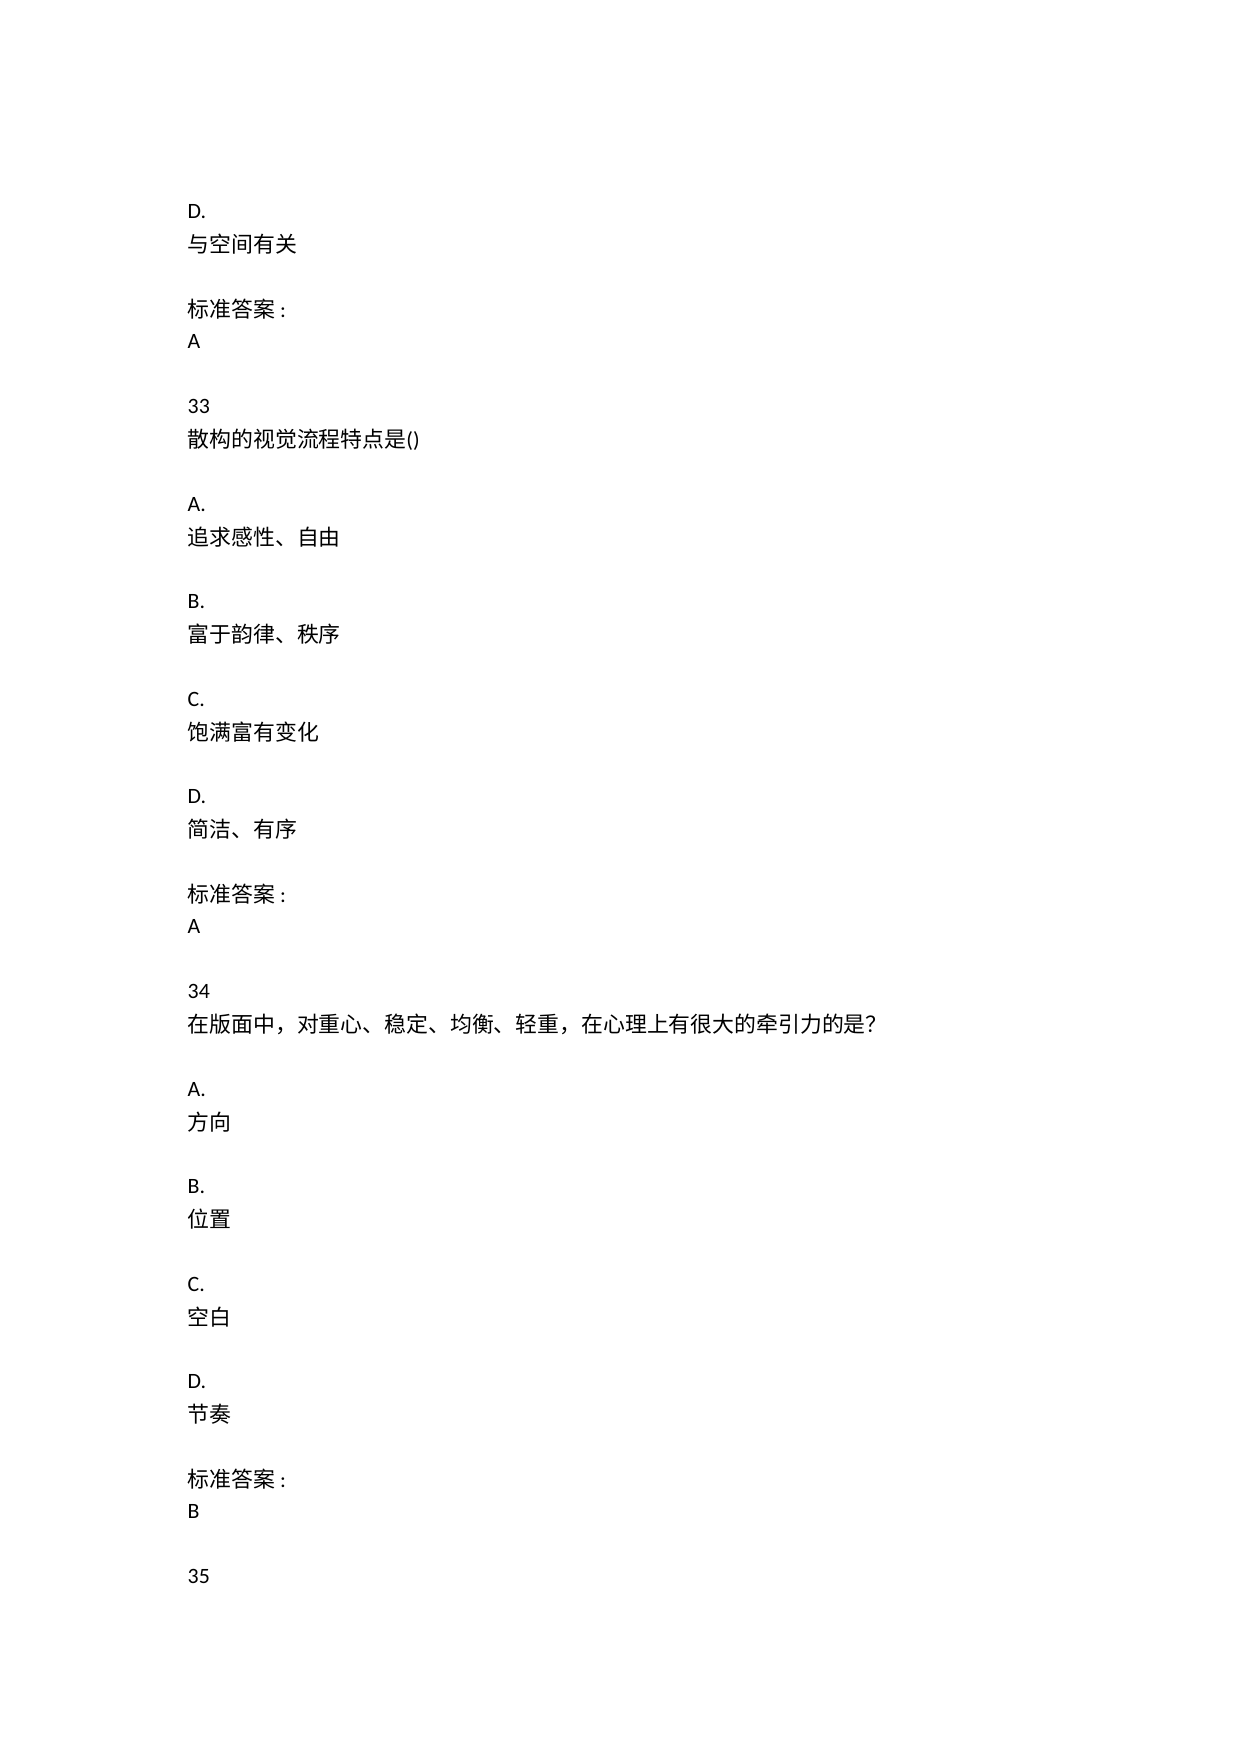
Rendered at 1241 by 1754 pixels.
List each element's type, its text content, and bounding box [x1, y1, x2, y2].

text 追求感性、自由 [187, 519, 1053, 552]
text D. [187, 1364, 1053, 1397]
text C. [187, 1267, 1053, 1299]
text 与空间有关 [187, 227, 1053, 259]
text 在版面中，对重心、稳定、均衡、轻重，在心理上有很大的牵引力的是？ [187, 1007, 1053, 1039]
text A. [187, 1072, 1053, 1104]
text A [187, 324, 1053, 357]
text 空白 [187, 1299, 1053, 1332]
text B [187, 1494, 1053, 1527]
text D. [187, 779, 1053, 812]
text 标准答案 : [187, 877, 1053, 909]
text 33 [187, 389, 1053, 422]
text 简洁、有序 [187, 812, 1053, 844]
text 标准答案 : [187, 292, 1053, 324]
text 34 [187, 974, 1053, 1007]
text A. [187, 487, 1053, 519]
text 方向 [187, 1104, 1053, 1137]
text 散构的视觉流程特点是() [187, 422, 1053, 454]
text A [187, 909, 1053, 942]
text 饱满富有变化 [187, 714, 1053, 747]
text 节奏 [187, 1397, 1053, 1429]
text B. [187, 584, 1053, 617]
text 标准答案 : [187, 1462, 1053, 1494]
text 富于韵律、秩序 [187, 617, 1053, 649]
text C. [187, 682, 1053, 714]
text 35 [187, 1559, 1053, 1592]
text 位置 [187, 1202, 1053, 1234]
text D. [187, 194, 1053, 227]
text B. [187, 1169, 1053, 1202]
